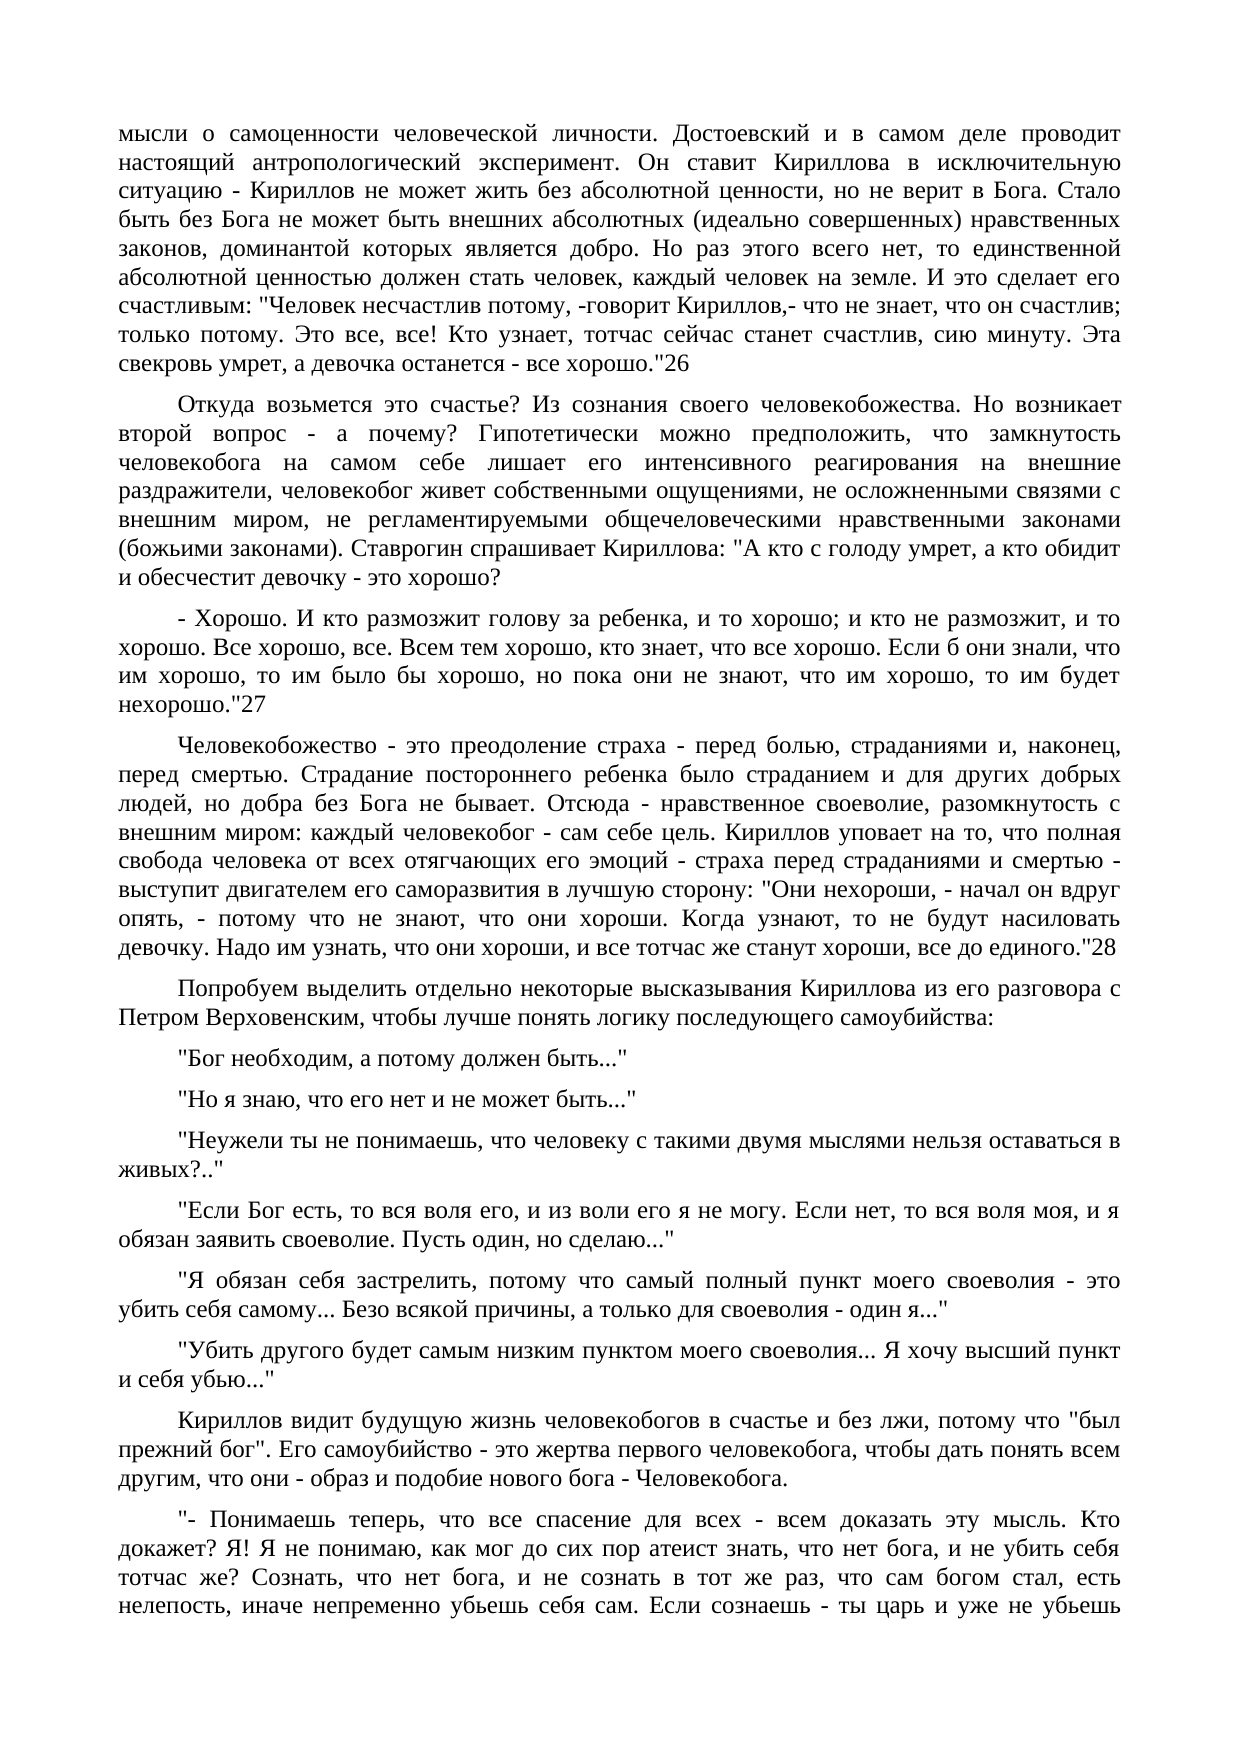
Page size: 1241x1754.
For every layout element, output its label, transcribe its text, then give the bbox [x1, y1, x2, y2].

text "Но я знаю, что его нет и не может быть..." [118, 1084, 1122, 1113]
text Кириллов видит будущую жизнь человекобогов в счастье и без лжи, потому что "был прежний бог". Его самоубийство - это жертва первого человекобога, чтобы дать понять всем другим, что они - образ и подобие нового бога - Человекобога. [118, 1406, 1122, 1492]
text "Если Бог есть, то вся воля его, и из воли его я не могу. Если нет, то вся воля моя, и я обязан заявить своеволие. Пусть один, но сделаю..." [118, 1196, 1122, 1253]
text Попробуем выделить отдельно некоторые высказывания Кириллова из его разговора с Петром Верховенским, чтобы лучше понять логику последующего самоубийства: [118, 973, 1122, 1031]
text Человекобожество - это преодоление страха - перед болью, страданиями и, наконец, перед смертью. Страдание постороннего ребенка было страданием и для других добрых людей, но добра без Бога не бывает. Отсюда - нравственное своеволие, разомкнутость с внешним миром: каждый человекобог - сам себе цель. Кириллов уповает на то, что полная свобода человека от всех отягчающих его эмоций - страха перед страданиями и смертью - выступит двигателем его саморазвития в лучшую сторону: "Они нехороши, - начал он вдруг опять, - потому что не знают, что они хороши. Когда узнают, то не будут насиловать девочку. Надо им узнать, что они хороши, и все тотчас же станут хороши, все до единого."28 [118, 731, 1122, 961]
text Откуда возьмется это счастье? Из сознания своего человекобожества. Но возникает второй вопрос - а почему? Гипотетически можно предположить, что замкнутость человекобога на самом себе лишает его интенсивного реагирования на внешние раздражители, человекобог живет собственными ощущениями, не осложненными связями с внешним миром, не регламентируемыми общечеловеческими нравственными законами (божьими законами). Ставрогин спрашивает Кириллова: "А кто с голоду умрет, а кто обидит и обесчестит девочку - это хорошо? [118, 389, 1122, 591]
text "Неужели ты не понимаешь, что человеку с такими двумя мыслями нельзя оставаться в живых?.." [118, 1126, 1122, 1183]
text - Хорошо. И кто размозжит голову за ребенка, и то хорошо; и кто не размозжит, и то хорошо. Все хорошо, все. Всем тем хорошо, кто знает, что все хорошо. Если б они знали, что им хорошо, то им было бы хорошо, но пока они не знают, что им хорошо, то им будет нехорошо."27 [118, 603, 1122, 718]
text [118, 118, 1122, 377]
text "Я обязан себя застрелить, потому что самый полный пункт моего своеволия - это убить себя самому... Безо всякой причины, а только для своеволия - один я..." [118, 1266, 1122, 1323]
text "Убить другого будет самым низким пунктом моего своеволия... Я хочу высший пункт и себя убью..." [118, 1336, 1122, 1393]
text "Бог необходим, а потому должен быть..." [118, 1043, 1122, 1072]
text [118, 1504, 1122, 1619]
